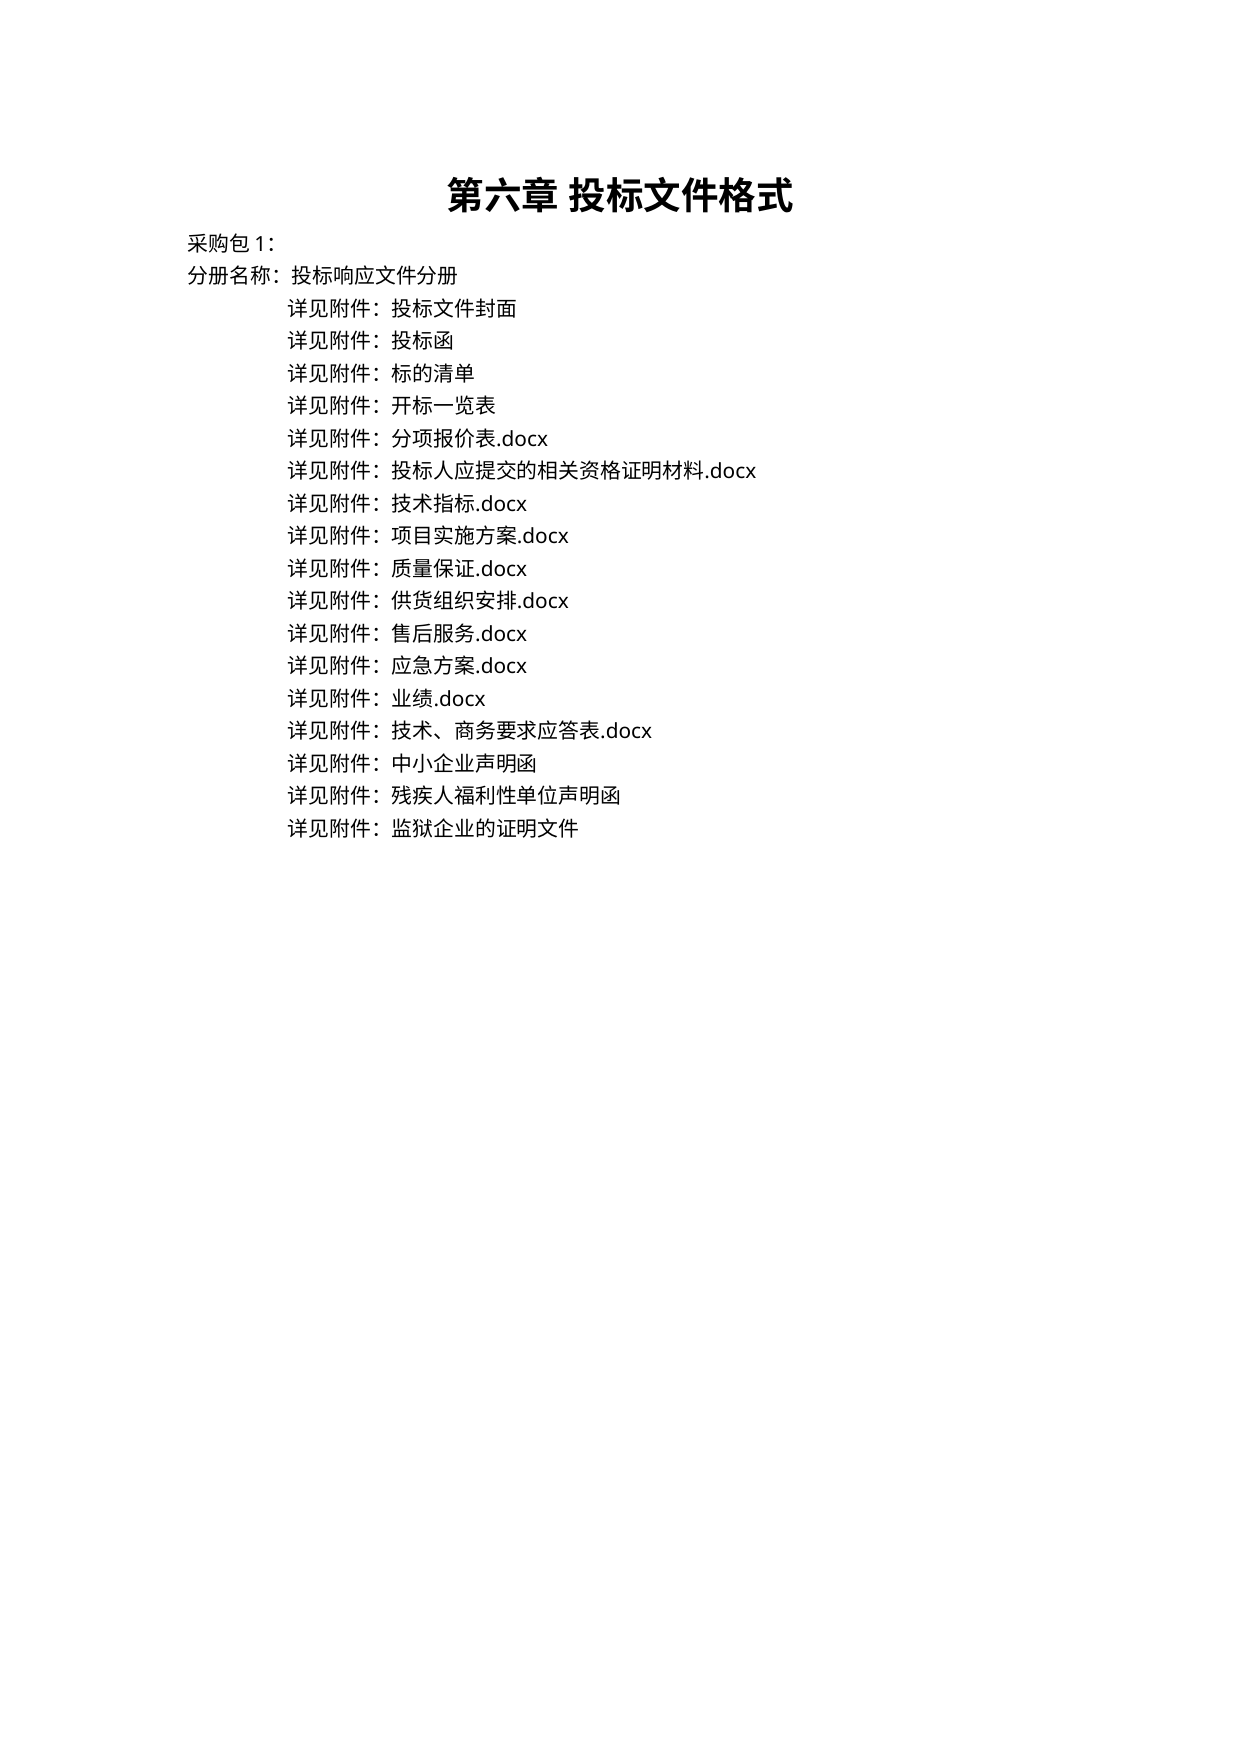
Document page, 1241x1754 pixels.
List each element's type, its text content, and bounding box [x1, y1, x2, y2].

text 详见附件：技术、商务要求应答表.docx [187, 714, 1053, 747]
text 详见附件：应急方案.docx [187, 649, 1053, 682]
text 第六章 投标文件格式 [187, 162, 1053, 227]
text 详见附件：业绩.docx [187, 682, 1053, 714]
text 详见附件：售后服务.docx [187, 617, 1053, 649]
text 详见附件：投标函 [187, 324, 1053, 357]
text 详见附件：投标文件封面 [187, 292, 1053, 324]
text 分册名称：投标响应文件分册 [187, 259, 1053, 292]
text 详见附件：监狱企业的证明文件 [187, 812, 1053, 844]
text 详见附件：投标人应提交的相关资格证明材料.docx [187, 454, 1053, 487]
text 详见附件：技术指标.docx [187, 487, 1053, 519]
text 详见附件：残疾人福利性单位声明函 [187, 779, 1053, 812]
text 详见附件：标的清单 [187, 357, 1053, 389]
text 详见附件：供货组织安排.docx [187, 584, 1053, 617]
text 详见附件：质量保证.docx [187, 552, 1053, 584]
text 详见附件：项目实施方案.docx [187, 519, 1053, 552]
text 详见附件：中小企业声明函 [187, 747, 1053, 779]
text 详见附件：开标一览表 [187, 389, 1053, 422]
text 详见附件：分项报价表.docx [187, 422, 1053, 454]
text 采购包1： [187, 227, 1053, 259]
